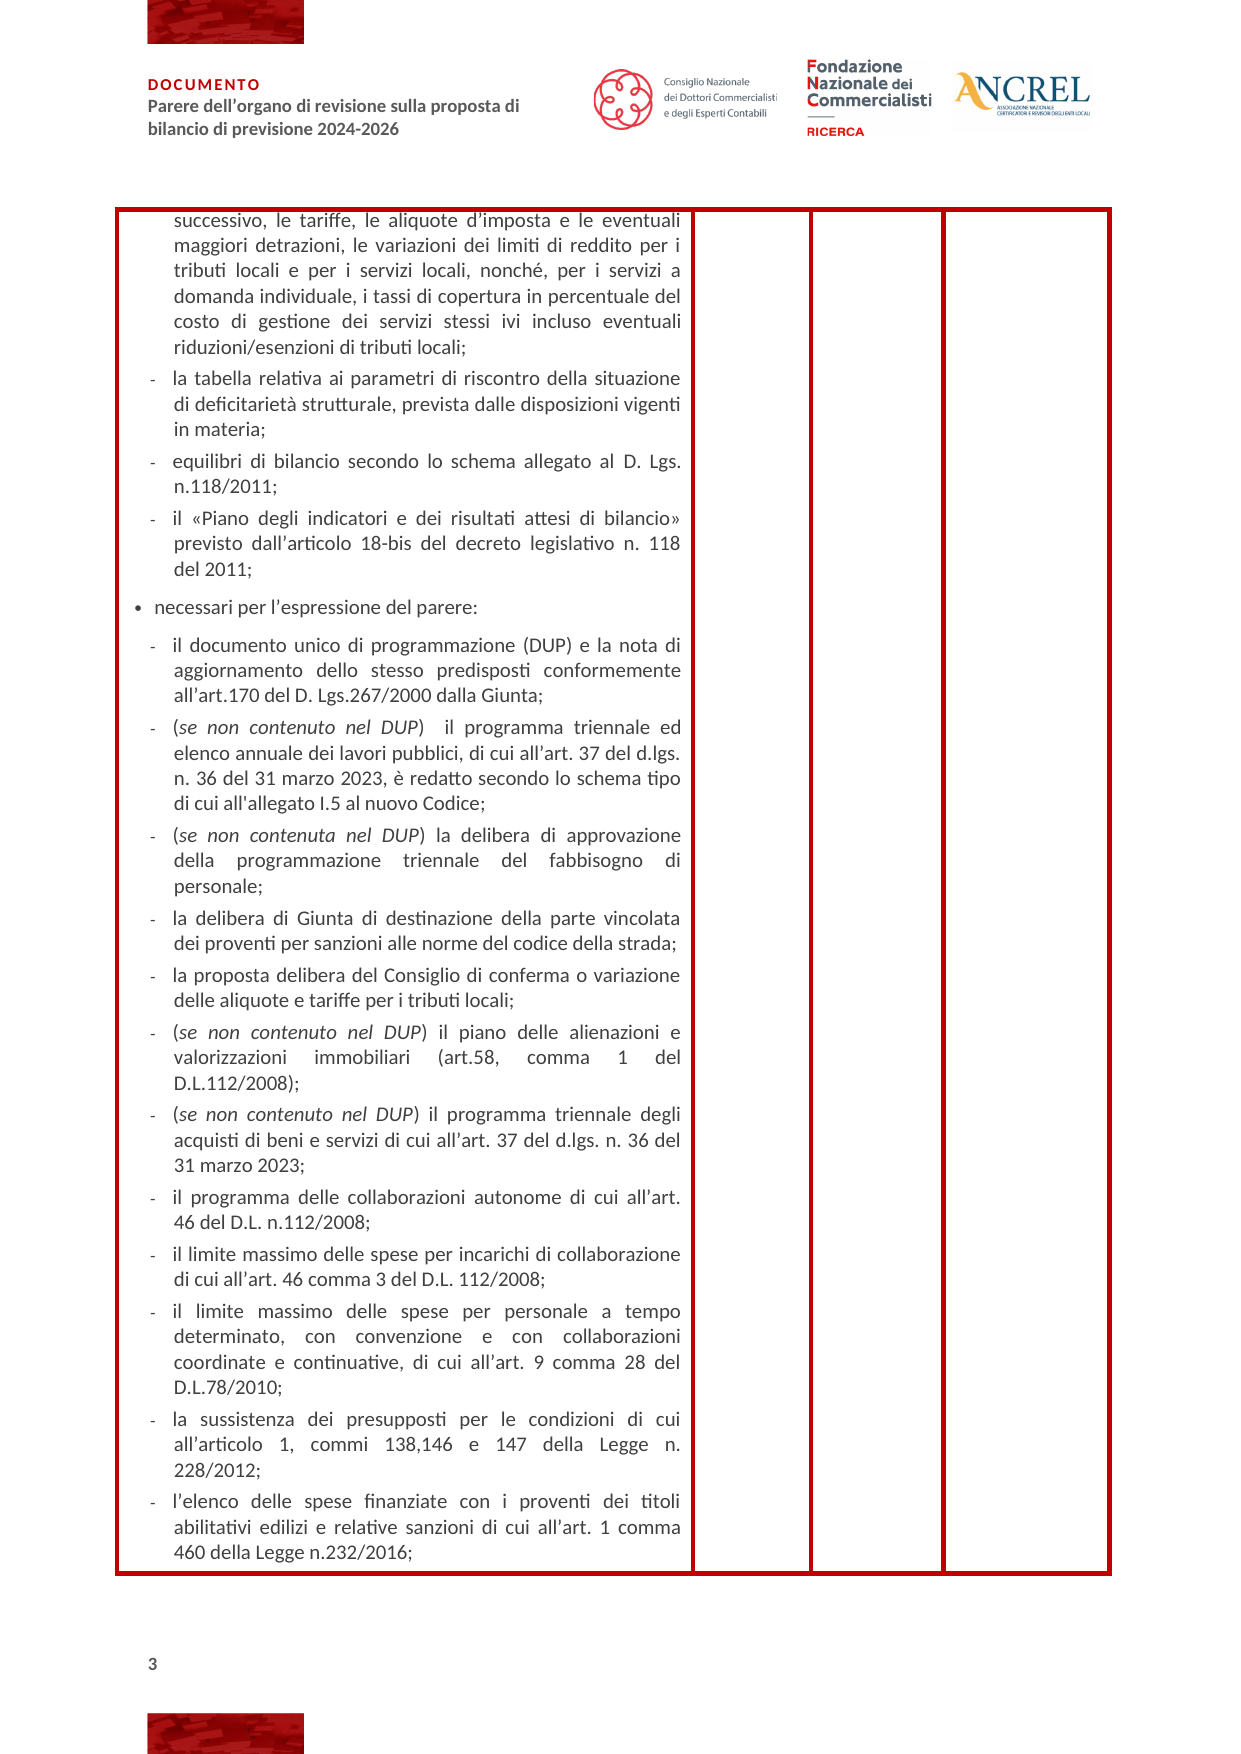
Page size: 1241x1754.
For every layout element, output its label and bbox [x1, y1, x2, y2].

picture [593, 69, 777, 130]
table_cell [946, 212, 1107, 1571]
table_cell [695, 212, 809, 1571]
picture [148, 0, 304, 44]
picture [148, 1714, 304, 1754]
picture [951, 62, 1094, 131]
picture [807, 59, 932, 136]
table_cell [813, 212, 941, 1571]
table_cell [119, 212, 691, 1571]
